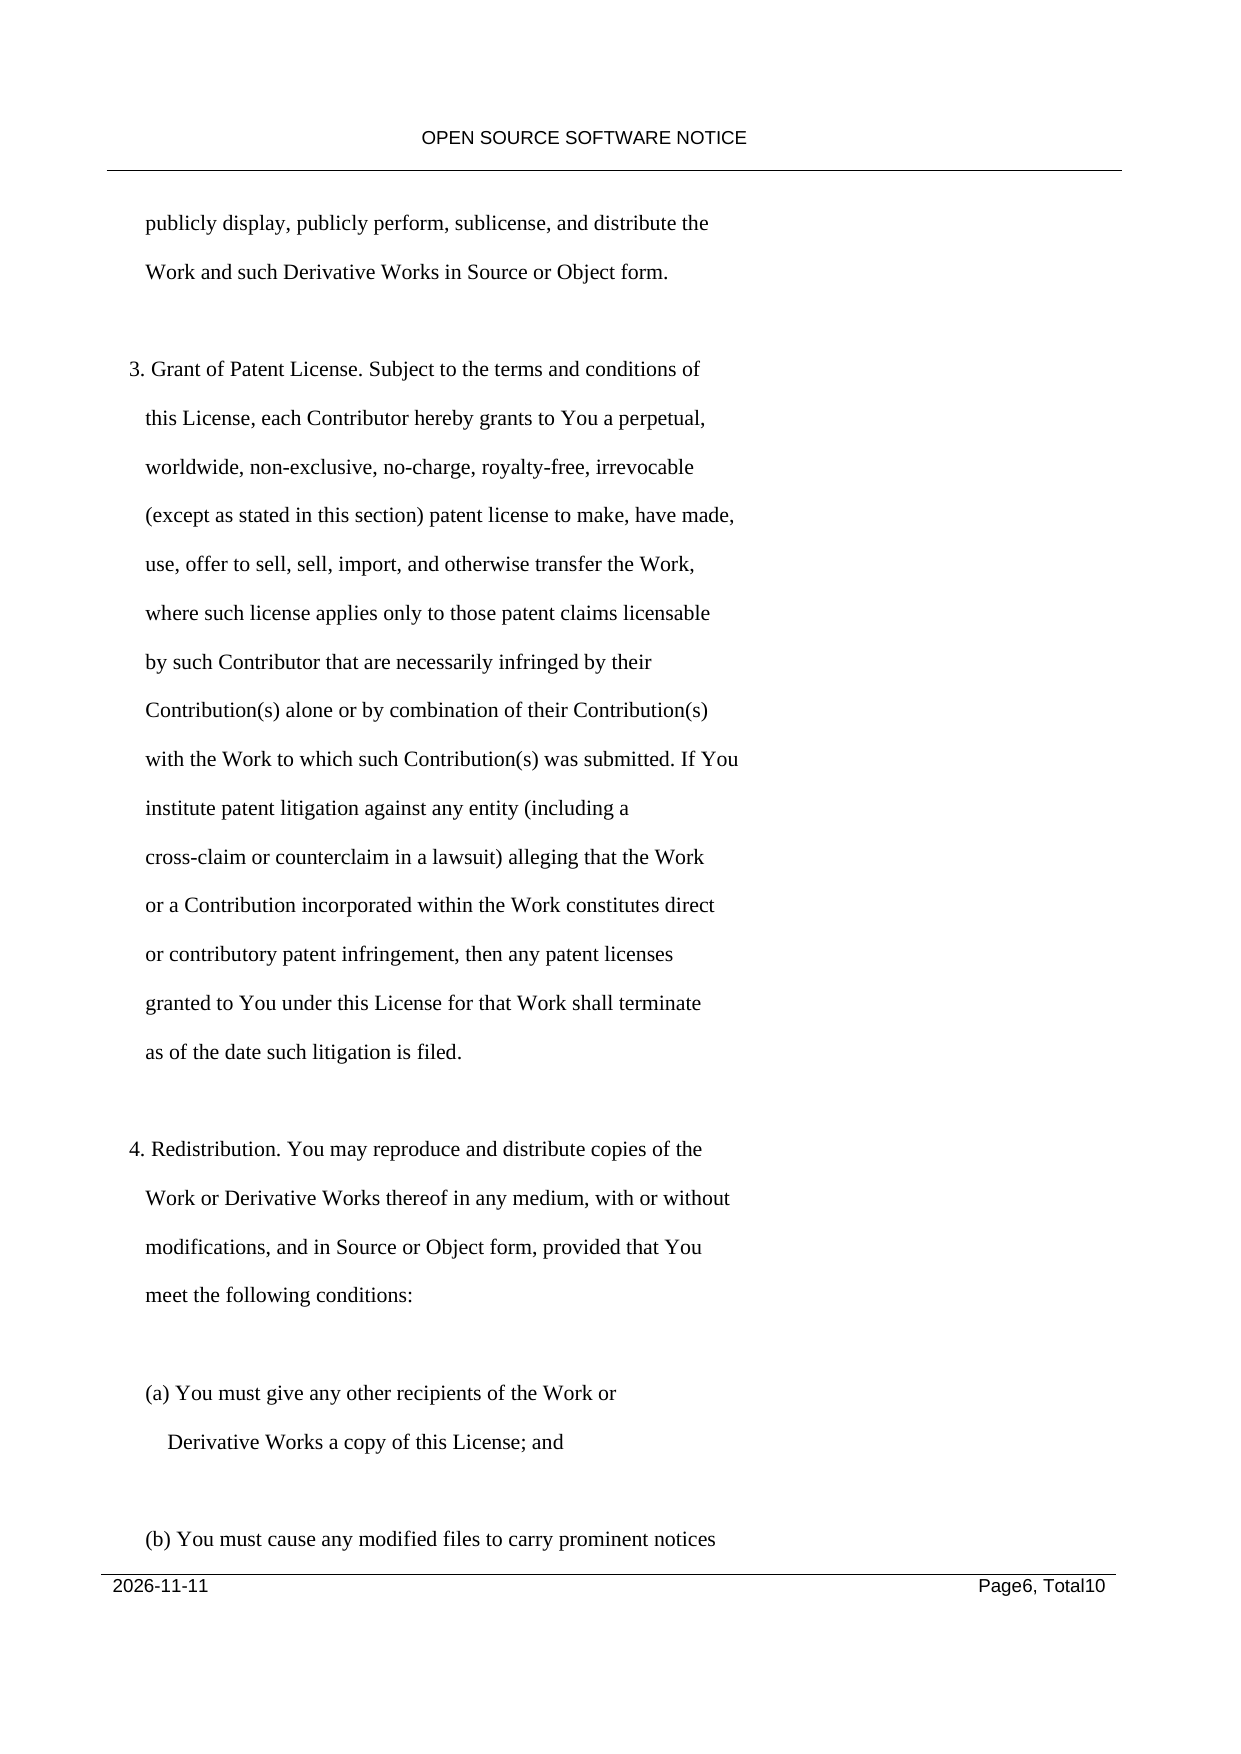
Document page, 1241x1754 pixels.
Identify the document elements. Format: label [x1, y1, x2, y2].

text [112, 206, 1128, 1555]
